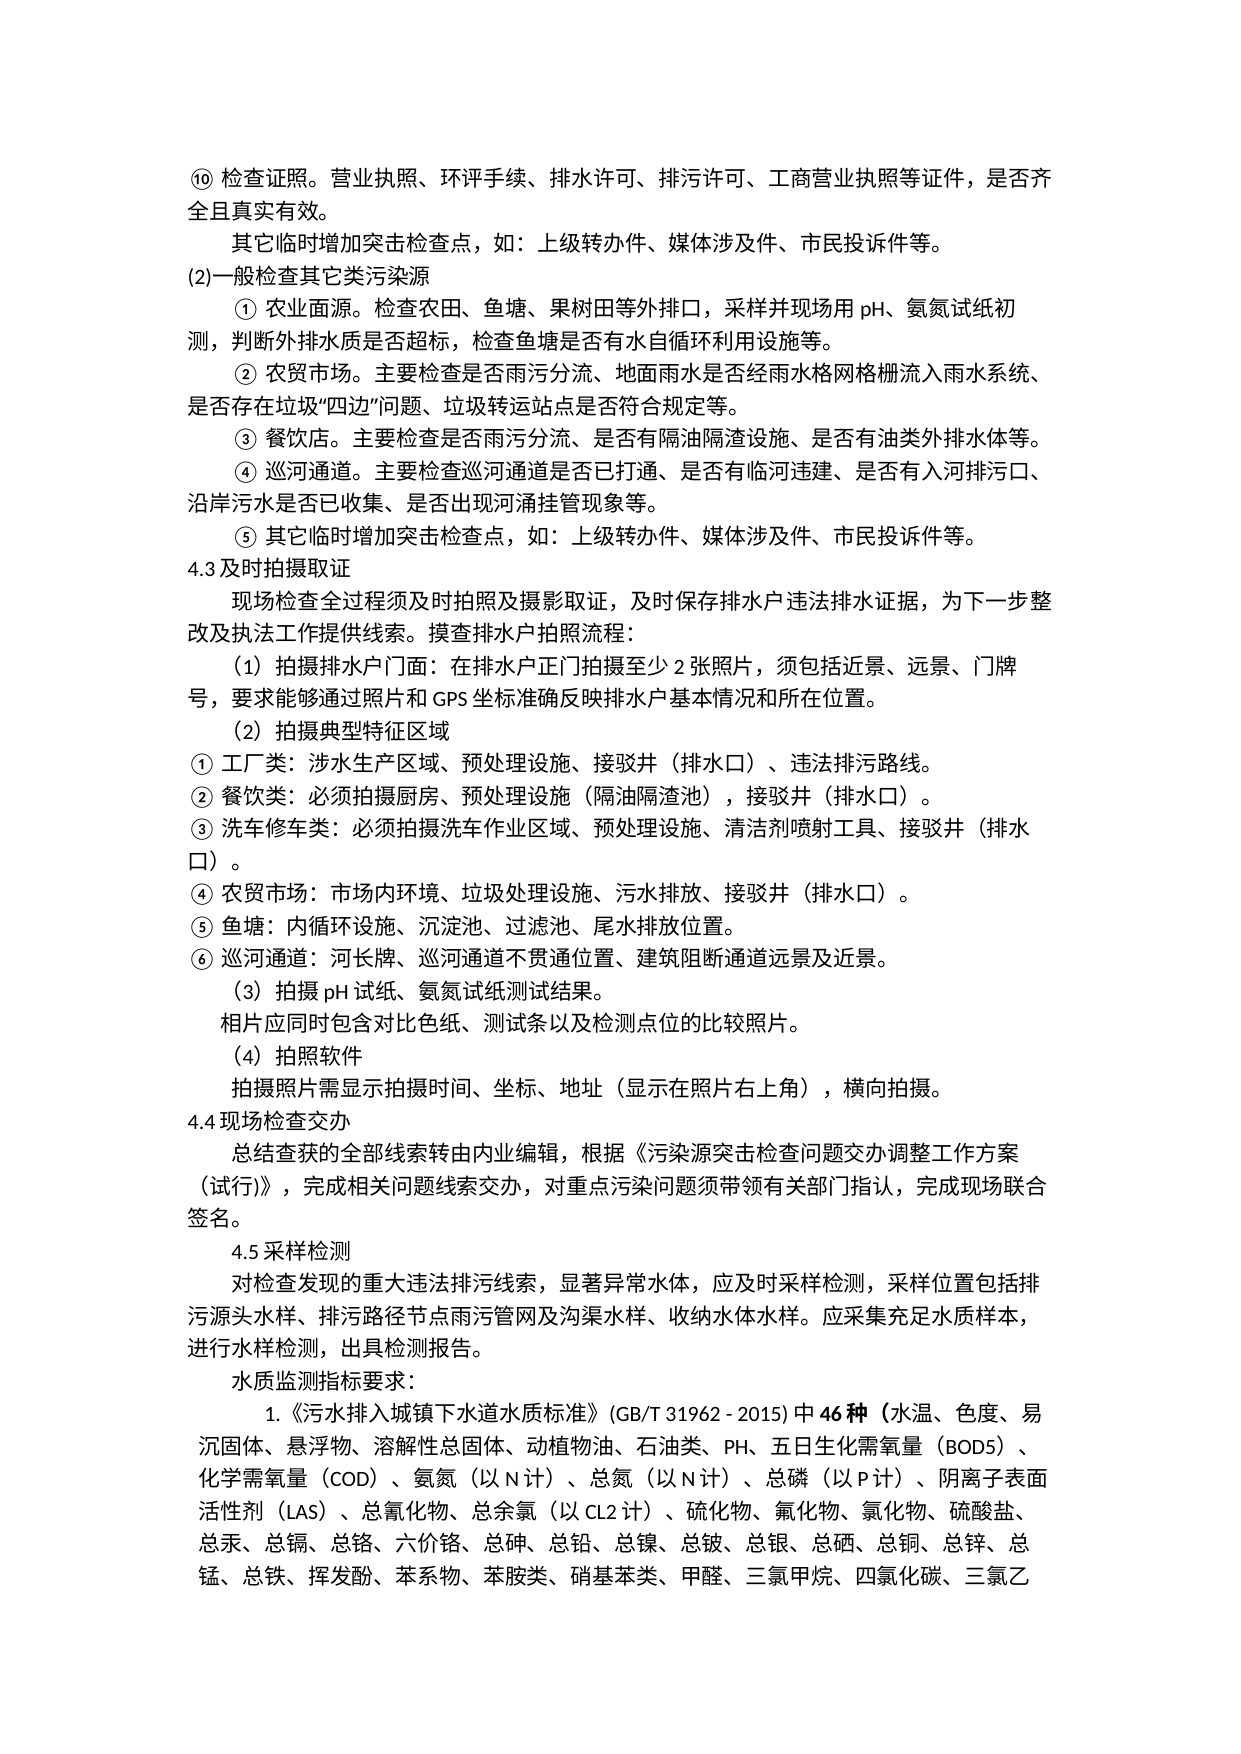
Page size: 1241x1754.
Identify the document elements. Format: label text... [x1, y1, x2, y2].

text ④巡河通道。主要检查巡河通道是否已打通、是否有临河违建、是否有入河排污口、沿岸污水是否已收集、是否出现河涌挂管现象等。 [187, 454, 1053, 519]
text （2）拍摄典型特征区域 [187, 714, 1053, 747]
text 4.3及时拍摄取证 [187, 552, 1053, 584]
text ④农贸市场：市场内环境、垃圾处理设施、污水排放、接驳井（排水口）。 [187, 877, 1053, 909]
text ⑩检查证照。营业执照、环评手续、排水许可、排污许可、工商营业执照等证件，是否齐全且真实有效。 [187, 162, 1053, 227]
text （4）拍照软件 [187, 1039, 1053, 1072]
text ⑤鱼塘：内循环设施、沉淀池、过滤池、尾水排放位置。 [187, 909, 1053, 942]
text 对检查发现的重大违法排污线索，显著异常水体，应及时采样检测，采样位置包括排污源头水样、排污路径节点雨污管网及沟渠水样、收纳水体水样。应采集充足水质样本，进行水样检测，出具检测报告。 [187, 1267, 1053, 1364]
text ⑤其它临时增加突击检查点，如：上级转办件、媒体涉及件、市民投诉件等。 [187, 519, 1053, 552]
text 4.5采样检测 [187, 1234, 1053, 1267]
text （3）拍摄pH试纸、氨氮试纸测试结果。 [187, 974, 1053, 1007]
text 4.4现场检查交办 [187, 1104, 1053, 1137]
text 现场检查全过程须及时拍照及摄影取证，及时保存排水户违法排水证据，为下一步整改及执法工作提供线索。摸查排水户拍照流程： [187, 584, 1053, 649]
text ①农业面源。检查农田、鱼塘、果树田等外排口，采样并现场用pH、氨氮试纸初测，判断外排水质是否超标，检查鱼塘是否有水自循环利用设施等。 [187, 292, 1053, 357]
text ⑥巡河通道：河长牌、巡河通道不贯通位置、建筑阻断通道远景及近景。 [187, 942, 1053, 974]
text ①工厂类：涉水生产区域、预处理设施、接驳井（排水口）、违法排污路线。 [187, 747, 1053, 779]
text ②餐饮类：必须拍摄厨房、预处理设施（隔油隔渣池），接驳井（排水口）。 [187, 779, 1053, 812]
text ②农贸市场。主要检查是否雨污分流、地面雨水是否经雨水格网格栅流入雨水系统、是否存在垃圾“四边”问题、垃圾转运站点是否符合规定等。 [187, 357, 1053, 422]
text 拍摄照片需显示拍摄时间、坐标、地址（显示在照片右上角），横向拍摄。 [187, 1072, 1053, 1104]
text 其它临时增加突击检查点，如：上级转办件、媒体涉及件、市民投诉件等。 [187, 227, 1053, 259]
text ③洗车修车类：必须拍摄洗车作业区域、预处理设施、清洁剂喷射工具、接驳井（排水口）。 [187, 812, 1053, 877]
text 总结查获的全部线索转由内业编辑，根据《污染源突击检查问题交办调整工作方案（试行)》，完成相关问题线索交办，对重点污染问题须带领有关部门指认，完成现场联合签名。 [187, 1137, 1053, 1234]
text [198, 1397, 1053, 1592]
text ③餐饮店。主要检查是否雨污分流、是否有隔油隔渣设施、是否有油类外排水体等。 [187, 422, 1053, 454]
text （1）拍摄排水户门面：在排水户正门拍摄至少2张照片，须包括近景、远景、门牌号，要求能够通过照片和GPS坐标准确反映排水户基本情况和所在位置。 [187, 649, 1053, 714]
text (2)一般检查其它类污染源 [187, 259, 1053, 292]
text 相片应同时包含对比色纸、测试条以及检测点位的比较照片。 [187, 1007, 1053, 1039]
text 水质监测指标要求： [187, 1364, 1053, 1397]
